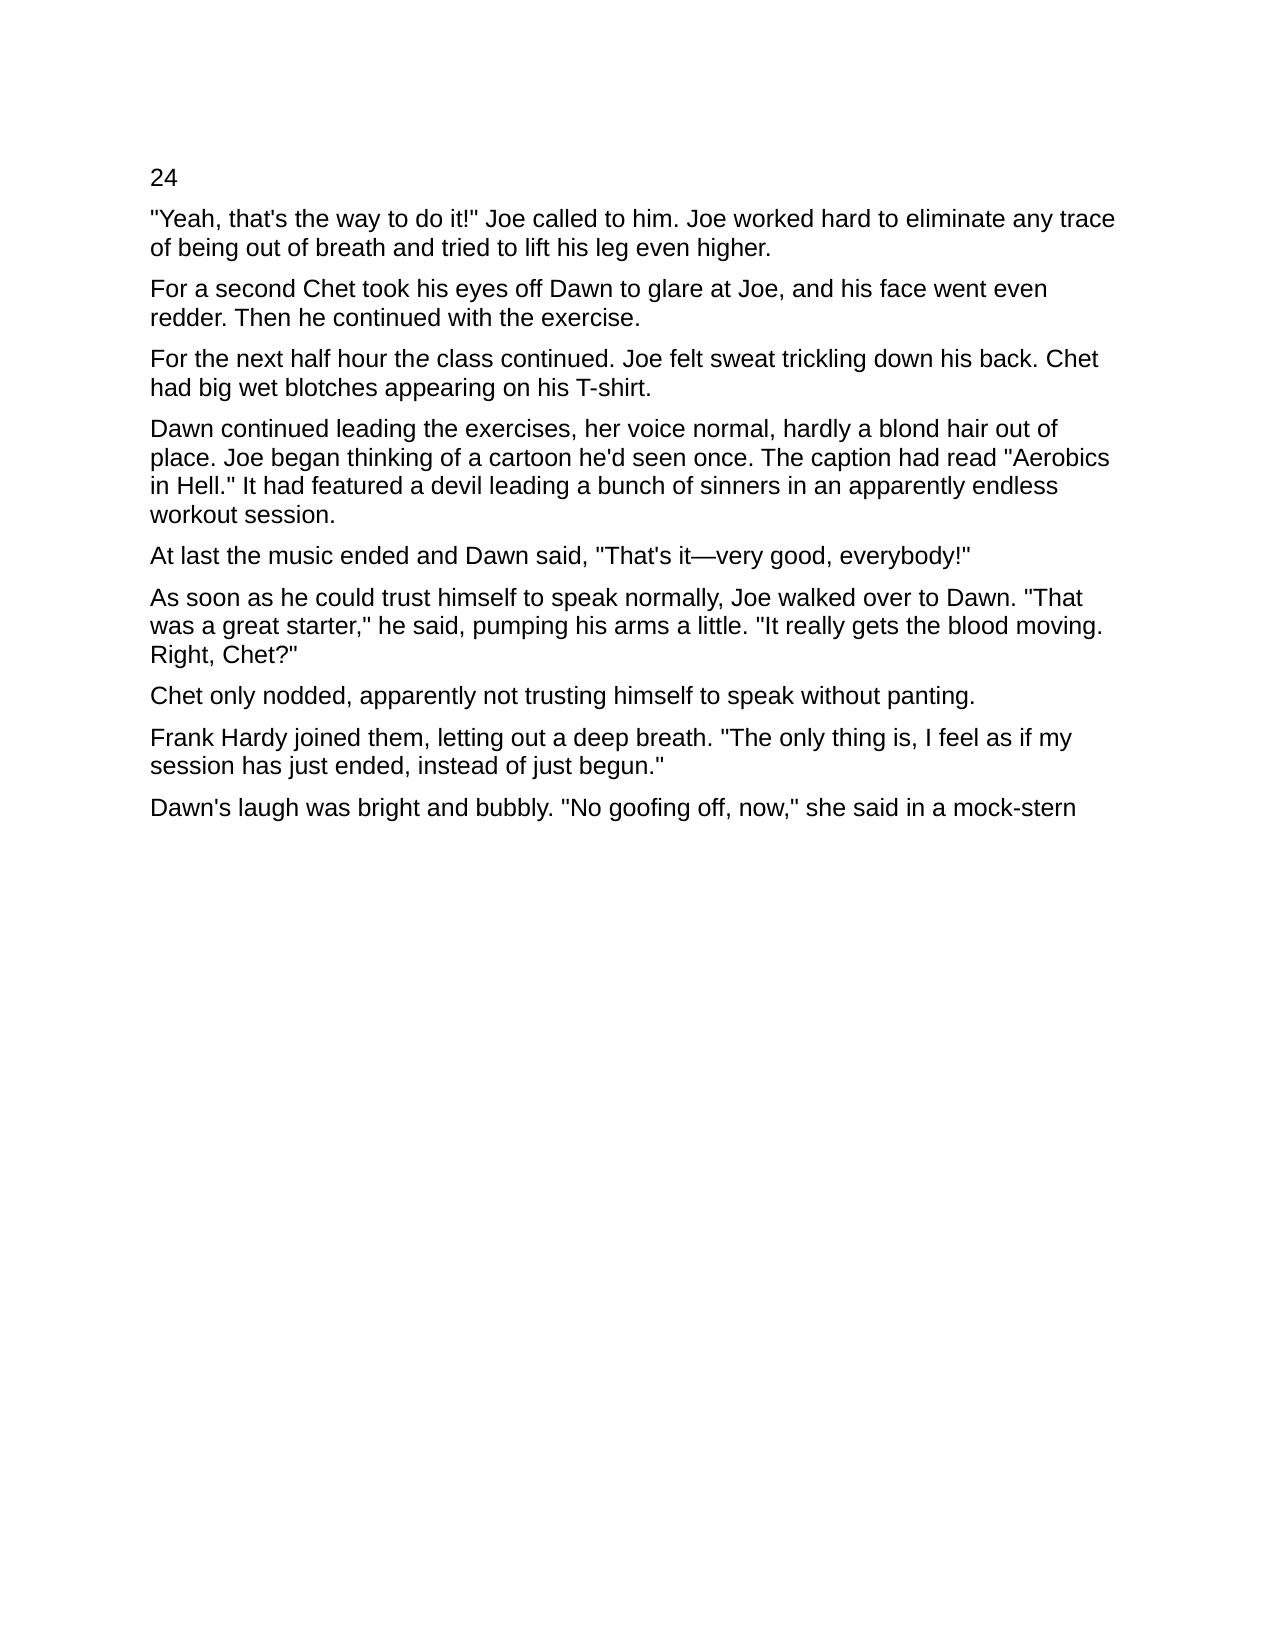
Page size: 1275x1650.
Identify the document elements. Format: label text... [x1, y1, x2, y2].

text Frank Hardy joined them, letting out a deep breath. "The only thing is, I feel as if my session has just ended, instead of just begun." [150, 722, 1125, 780]
text "Yeah, that's the way to do it!" Joe called to him. Joe worked hard to eliminate any trace of being out of breath and tried to lift his leg even higher. [150, 204, 1125, 261]
text For the next half hour the class continued. Joe felt sweat trickling down his back. Chet had big wet blotches appearing on his T-shirt. [150, 344, 1125, 401]
text For a second Chet took his eyes off Dawn to glare at Joe, and his face went even redder. Then he continued with the exercise. [150, 274, 1125, 331]
text Dawn continued leading the exercises, her voice normal, hardly a blond hair out of place. Joe began thinking of a cartoon he'd seen once. The caption had read "Aerobics in Hell." It had featured a devil leading a bunch of sinners in an apparently endless workout session. [150, 414, 1125, 529]
text At last the music ended and Dawn said, "That's it—very good, everybody!" [150, 541, 1125, 570]
text Chet only nodded, apparently not trusting himself to speak without panting. [150, 681, 1125, 710]
text Dawn's laugh was bright and bubbly. "No goofing off, now," she said in a mock-stern [150, 792, 1125, 821]
text 24 [150, 162, 1125, 191]
text As soon as he could trust himself to speak normally, Joe walked over to Dawn. "That was a great starter," he said, pumping his arms a little. "It really gets the blood moving. Right, Chet?" [150, 582, 1125, 669]
